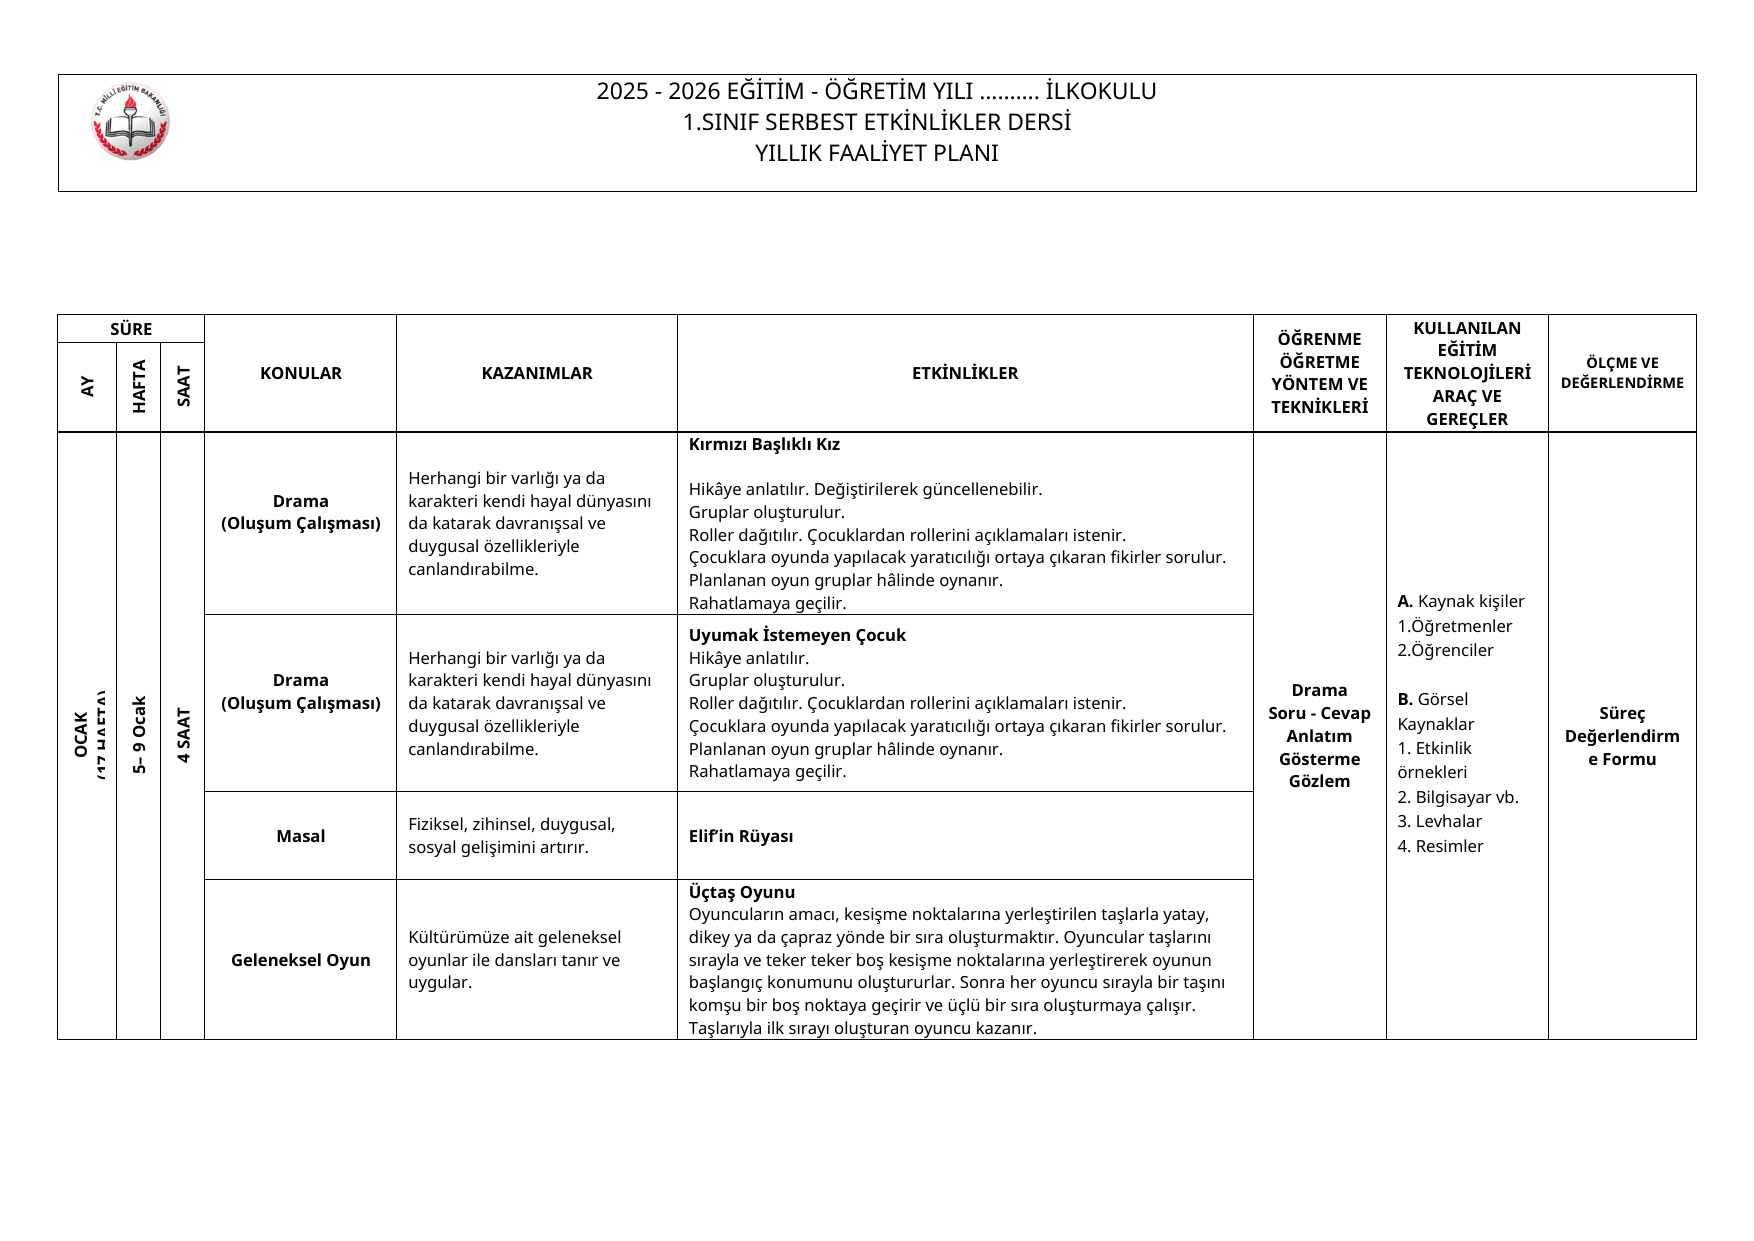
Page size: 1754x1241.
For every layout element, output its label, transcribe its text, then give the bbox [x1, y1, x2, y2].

table_cell 5– 9 Ocak [117, 433, 160, 1039]
table_cell Kırmızı Başlıklı Kız Hikâye anlatılır. Değiştirilerek güncellenebilir. Gruplar oluşturulur. Roller dağıtılır. Çocuklardan rollerini açıklamaları istenir. Çocuklara oyunda yapılacak yaratıcılığı ortaya çıkaran fikirler sorulur. Planlanan oyun gruplar hâlinde oynanır. Rahatlamaya geçilir. [678, 433, 1253, 614]
table_cell Drama Soru - Cevap Anlatım Gösterme Gözlem [1254, 433, 1386, 1039]
table_cell Drama (Oluşum Çalışması) [205, 615, 396, 791]
table_cell Herhangi bir varlığı ya da karakteri kendi hayal dünyasını da katarak davranışsal ve duygusal özellikleriyle canlandırabilme. [397, 615, 677, 791]
table_header KAZANIMLAR [397, 315, 677, 431]
table_header ÖĞRENME ÖĞRETME YÖNTEM VE TEKNİKLERİ [1254, 315, 1386, 431]
table_cell 4 SAAT [161, 433, 204, 1039]
table_cell Süreç Değerlendirme Formu [1549, 433, 1696, 1039]
table_cell Geleneksel Oyun [205, 880, 396, 1039]
table_cell Üçtaş Oyunu Oyuncuların amacı, kesişme noktalarına yerleştirilen taşlarla yatay, dikey ya da çapraz yönde bir sıra oluşturmaktır. Oyuncular taşlarını sırayla ve teker teker boş kesişme noktalarına yerleştirerek oyunun başlangıç konumunu oluştururlar. Sonra her oyuncu sırayla bir taşını komşu bir boş noktaya geçirir ve üçlü bir sıra oluşturmaya çalışır. Taşlarıyla ilk sırayı oluşturan oyuncu kazanır. [678, 880, 1253, 1039]
table_cell Herhangi bir varlığı ya da karakteri kendi hayal dünyasını da katarak davranışsal ve duygusal özellikleriyle canlandırabilme. [397, 433, 677, 614]
table_header ÖLÇME VE DEĞERLENDİRME [1549, 315, 1696, 431]
table_cell SAAT [161, 343, 204, 431]
table_header KULLANILAN EĞİTİM TEKNOLOJİLERİ ARAÇ VE GEREÇLER [1387, 315, 1548, 431]
table_cell Elif’in Rüyası [678, 792, 1253, 879]
table_header KONULAR [205, 315, 396, 431]
table_cell Fiziksel, zihinsel, duygusal, sosyal gelişimini artırır. [397, 792, 677, 879]
table_cell A. Kaynak kişiler 1.Öğretmenler 2.Öğrenciler B. Görsel Kaynaklar 1. Etkinlik örnekleri 2. Bilgisayar vb. 3. Levhalar 4. Resimler [1387, 433, 1548, 1039]
table_cell HAFTA [117, 343, 160, 431]
table_header SÜRE [58, 315, 204, 342]
table_cell Uyumak İstemeyen Çocuk Hikâye anlatılır. Gruplar oluşturulur. Roller dağıtılır. Çocuklardan rollerini açıklamaları istenir. Çocuklara oyunda yapılacak yaratıcılığı ortaya çıkaran fikirler sorulur. Planlanan oyun gruplar hâlinde oynanır. Rahatlamaya geçilir. [678, 615, 1253, 791]
table_cell OCAK (17.HAFTA) [58, 433, 116, 1039]
picture [85, 77, 175, 167]
table_cell Drama (Oluşum Çalışması) [205, 433, 396, 614]
table_cell AY [58, 343, 116, 431]
table_header ETKİNLİKLER [678, 315, 1253, 431]
table_cell Kültürümüze ait geleneksel oyunlar ile dansları tanır ve uygular. [397, 880, 677, 1039]
table_cell Masal [205, 792, 396, 879]
